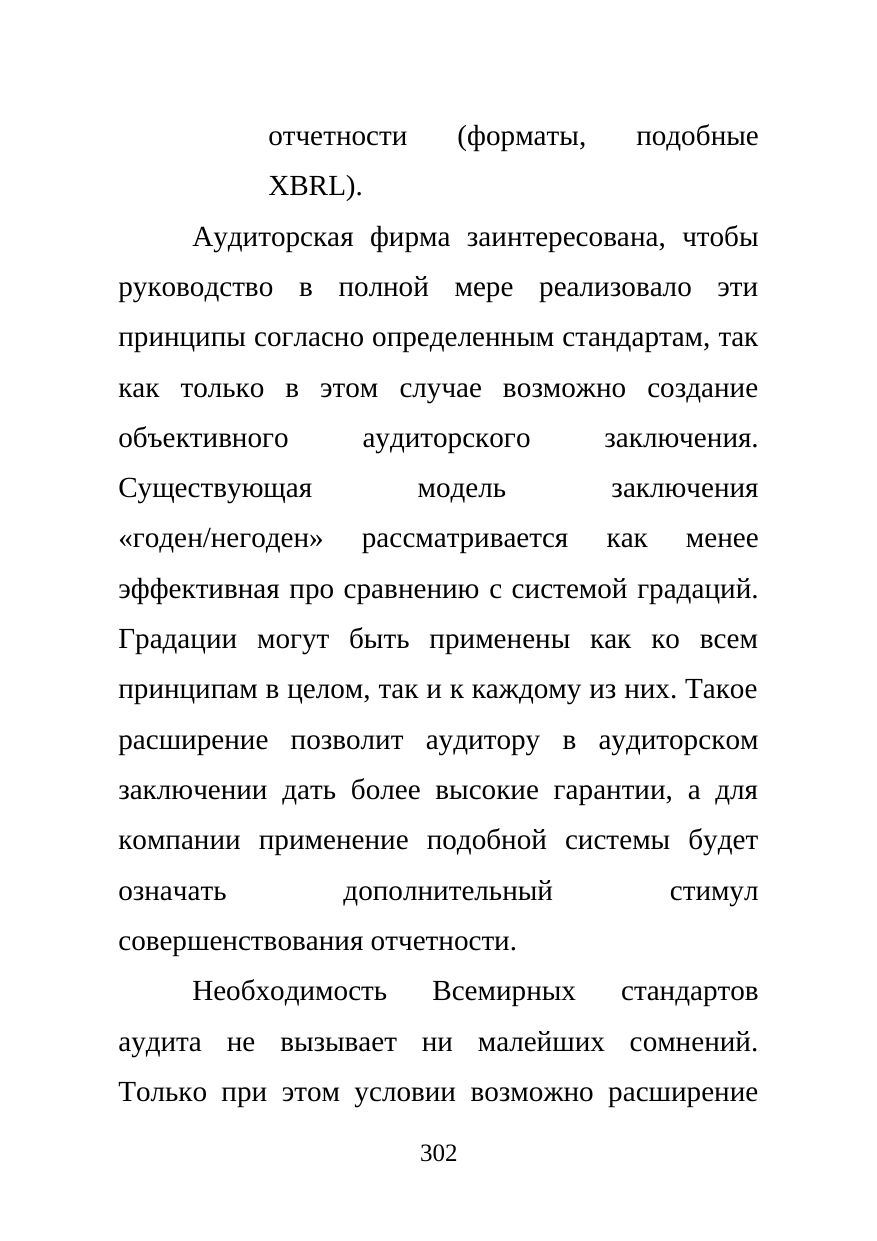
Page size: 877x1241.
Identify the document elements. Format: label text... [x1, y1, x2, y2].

text Аудиторская фирма заинтересована, чтобы руководство в полной мере реализовало эти принципы согласно определенным стандартам, так как только в этом случае возможно создание объективного аудиторского заключения. Существующая модель заключения «годен/негоден» рассматривается как менее эффективная про сравнению с системой градаций. Градации могут быть применены как ко всем принципам в целом, так и к каждому из них. Такое расширение позволит аудитору в аудиторском заключении дать более высокие гарантии, а для компании применение подобной системы будет означать дополнительный стимул совершенствования отчетности. [118, 219, 759, 957]
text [118, 973, 759, 1108]
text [268, 118, 759, 202]
